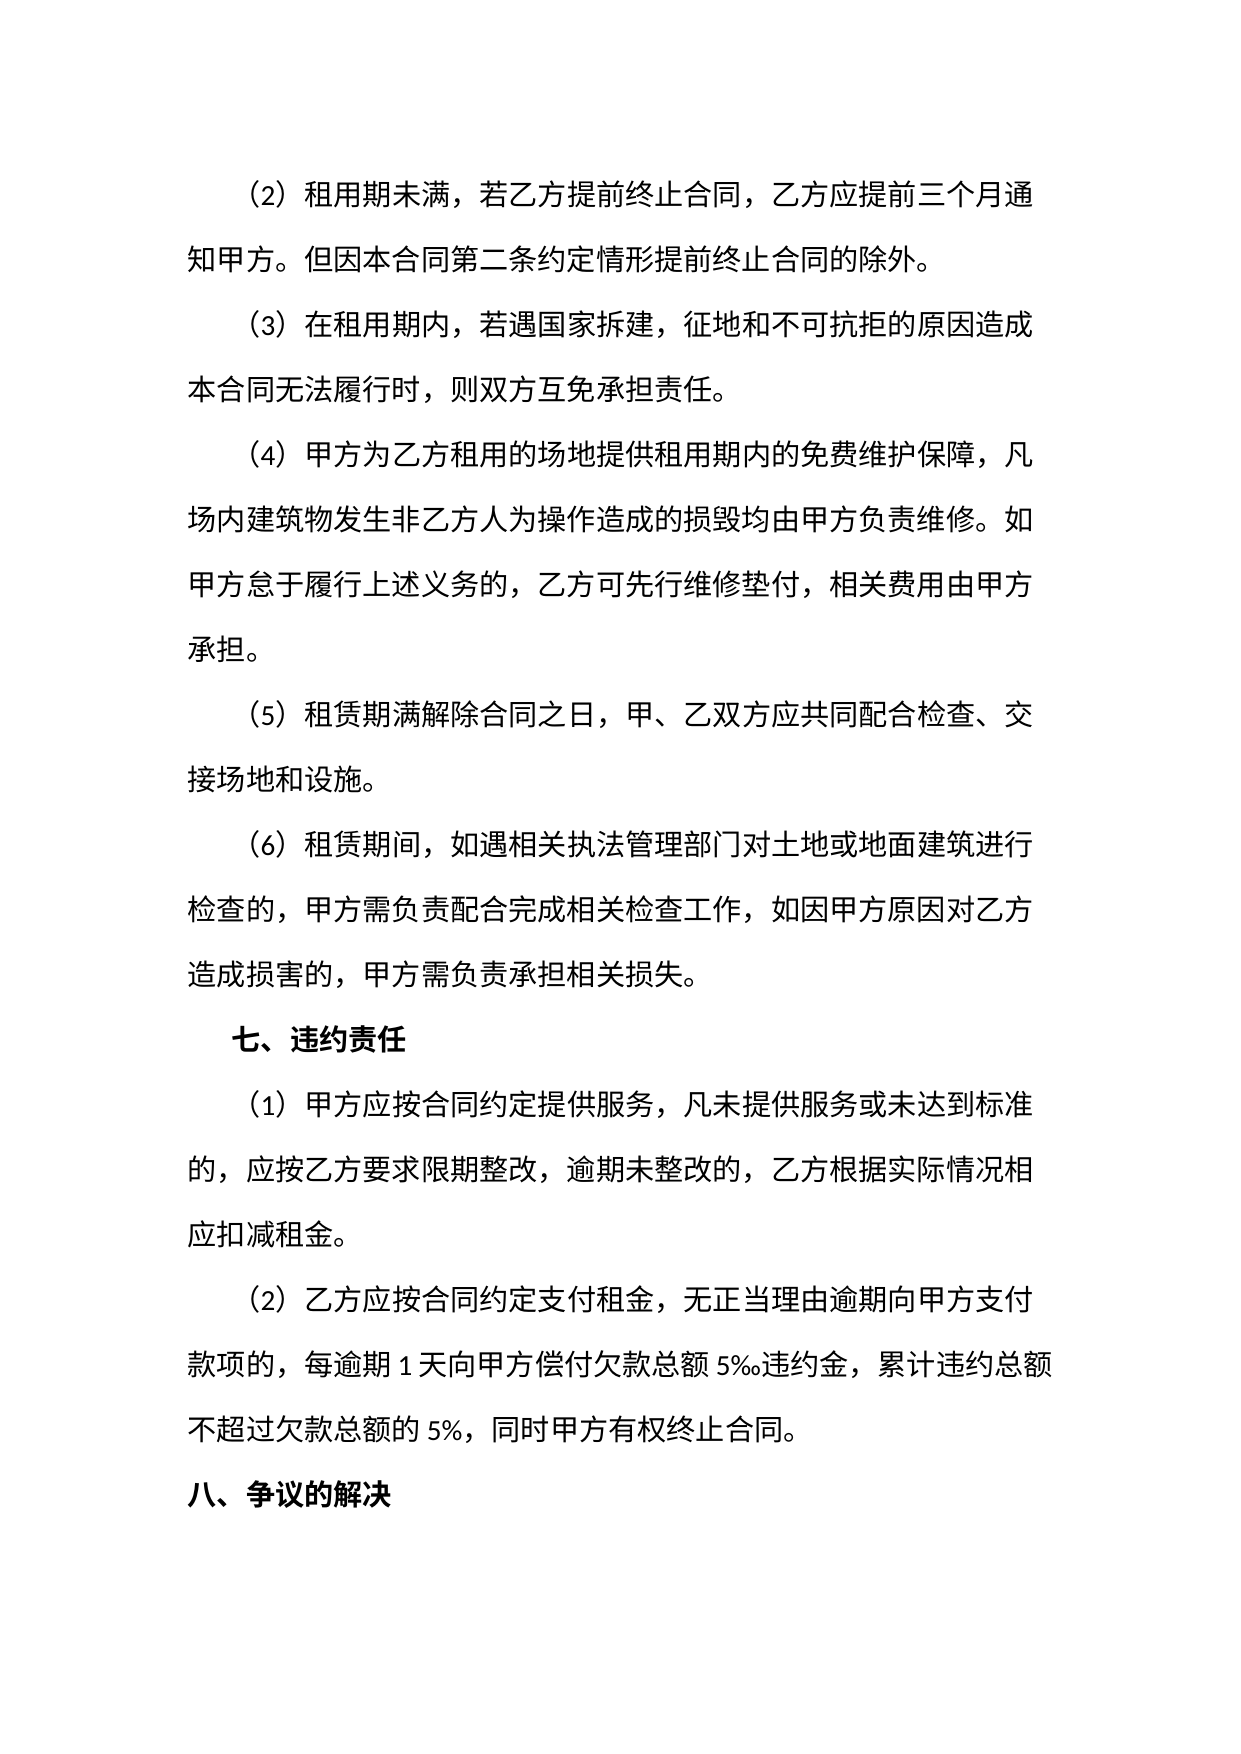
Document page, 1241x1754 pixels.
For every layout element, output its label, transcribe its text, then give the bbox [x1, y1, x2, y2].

text （3）在租用期内，若遇国家拆建，征地和不可抗拒的原因造成本合同无法履行时，则双方互免承担责任。 [187, 292, 1053, 422]
text （5）租赁期满解除合同之日，甲、乙双方应共同配合检查、交接场地和设施。 [187, 682, 1053, 812]
text （4）甲方为乙方租用的场地提供租用期内的免费维护保障，凡场内建筑物发生非乙方人为操作造成的损毁均由甲方负责维修。如甲方怠于履行上述义务的，乙方可先行维修垫付，相关费用由甲方承担。 [187, 422, 1053, 682]
text 七、违约责任 [187, 1007, 1053, 1072]
text （1）甲方应按合同约定提供服务，凡未提供服务或未达到标准的，应按乙方要求限期整改，逾期未整改的，乙方根据实际情况相应扣减租金。 [187, 1072, 1053, 1267]
text （6）租赁期间，如遇相关执法管理部门对土地或地面建筑进行检查的，甲方需负责配合完成相关检查工作，如因甲方原因对乙方造成损害的，甲方需负责承担相关损失。 [187, 812, 1053, 1007]
text （2）租用期未满，若乙方提前终止合同，乙方应提前三个月通知甲方。但因本合同第二条约定情形提前终止合同的除外。 [187, 162, 1053, 292]
text （2）乙方应按合同约定支付租金，无正当理由逾期向甲方支付款项的，每逾期1天向甲方偿付欠款总额5‰违约金，累计违约总额不超过欠款总额的5%，同时甲方有权终止合同。 [187, 1267, 1053, 1462]
text 八、争议的解决 [187, 1462, 1053, 1527]
